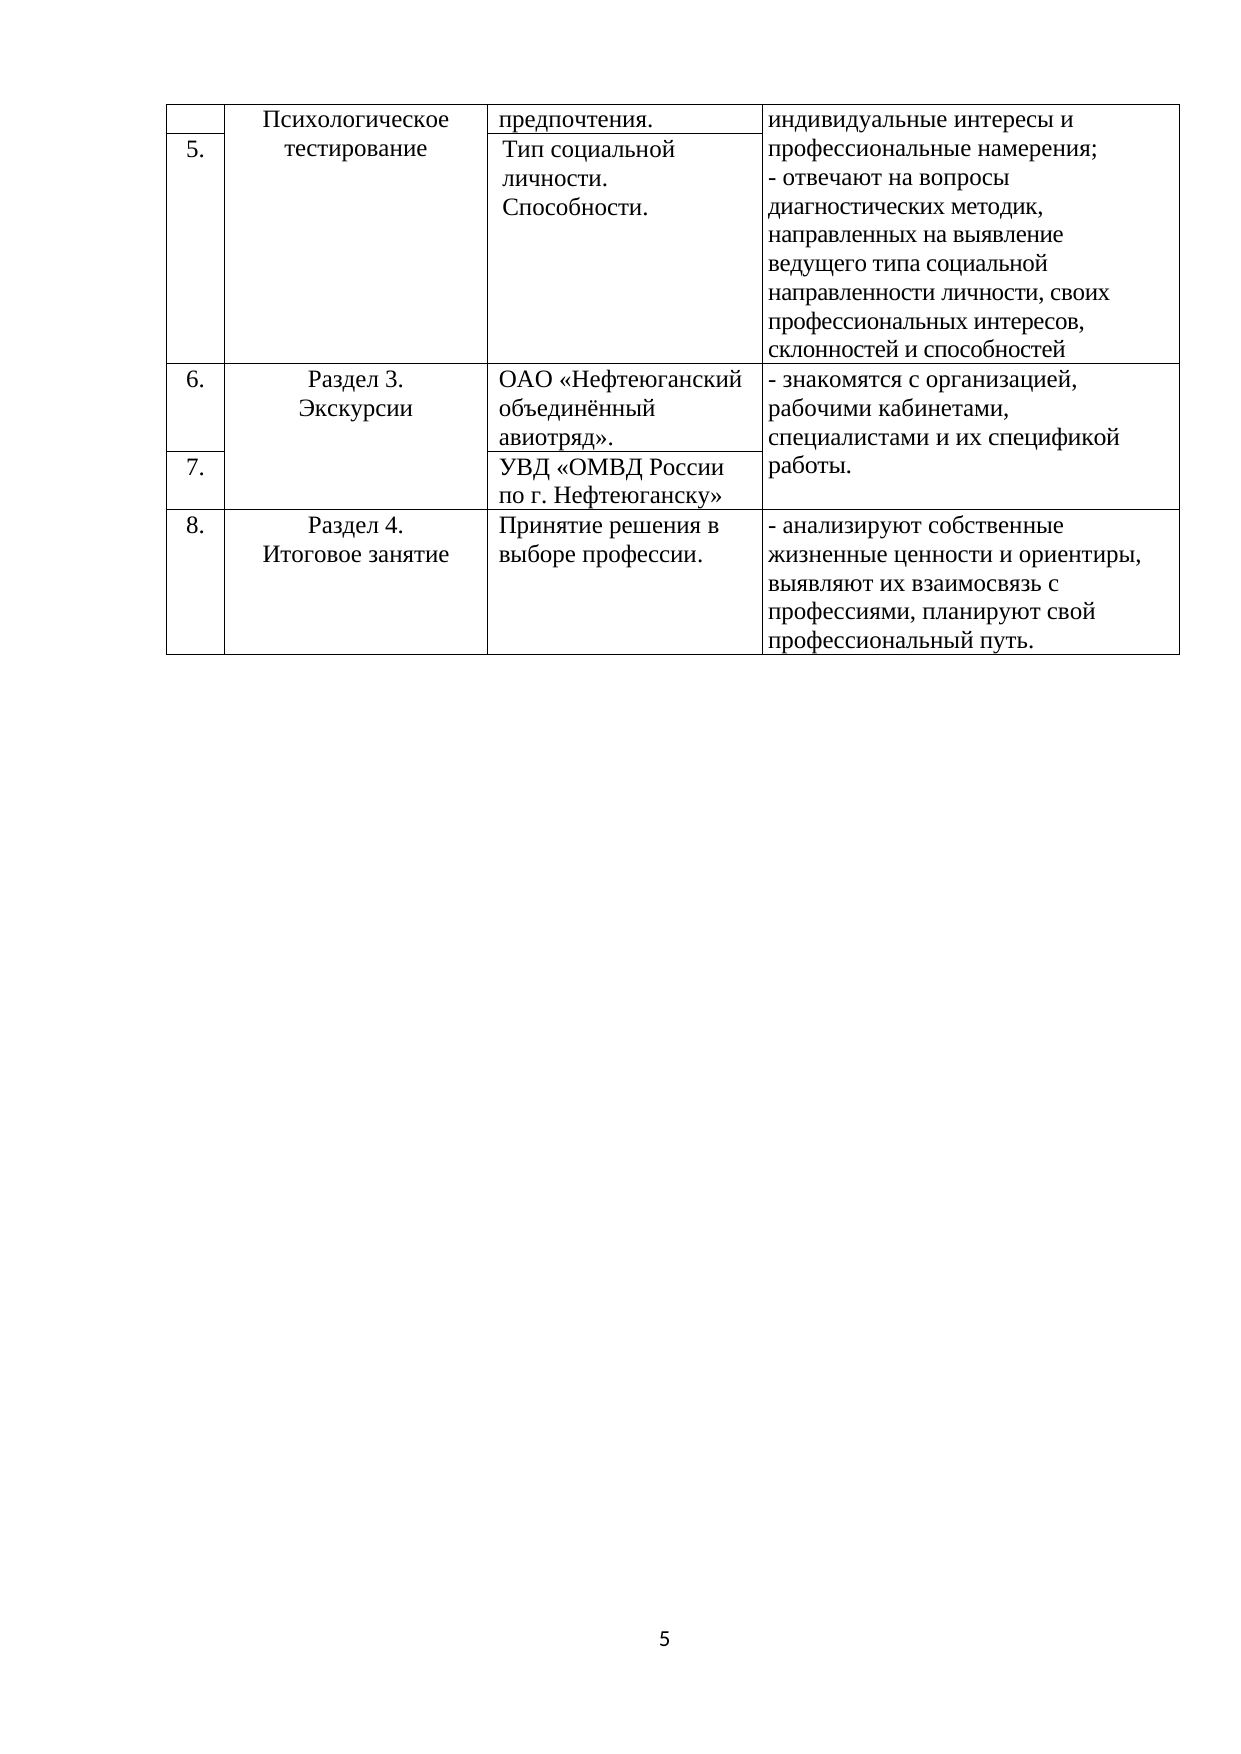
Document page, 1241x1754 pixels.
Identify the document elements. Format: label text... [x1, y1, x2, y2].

table_cell Принятие решения в выборе профессии. [488, 510, 762, 654]
table_cell 4. [167, 105, 224, 133]
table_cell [763, 105, 1179, 363]
table_cell Раздел 4. Итоговое занятие [225, 510, 487, 654]
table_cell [225, 105, 487, 363]
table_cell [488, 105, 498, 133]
table_cell 7. [167, 452, 224, 509]
table_cell ОАО «Нефтеюганский объединённый авиотряд». [488, 364, 762, 451]
table_cell Тип социальной личности. Способности. [488, 134, 762, 363]
table_cell 8. [167, 510, 224, 654]
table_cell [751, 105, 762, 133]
table_cell - знакомятся с организацией, рабочими кабинетами, специалистами и их спецификой работы. [763, 364, 1179, 509]
table_cell 5. [167, 134, 224, 363]
table_cell УВД «ОМВД России по г. Нефтеюганску» [488, 452, 762, 509]
table_cell 6. [167, 364, 224, 451]
table_cell - анализируют собственные жизненные ценности и ориентиры, выявляют их взаимосвязь с профессиями, планируют свой профессиональный путь. [763, 510, 1179, 654]
table_cell Раздел 3. Экскурсии [225, 364, 487, 509]
